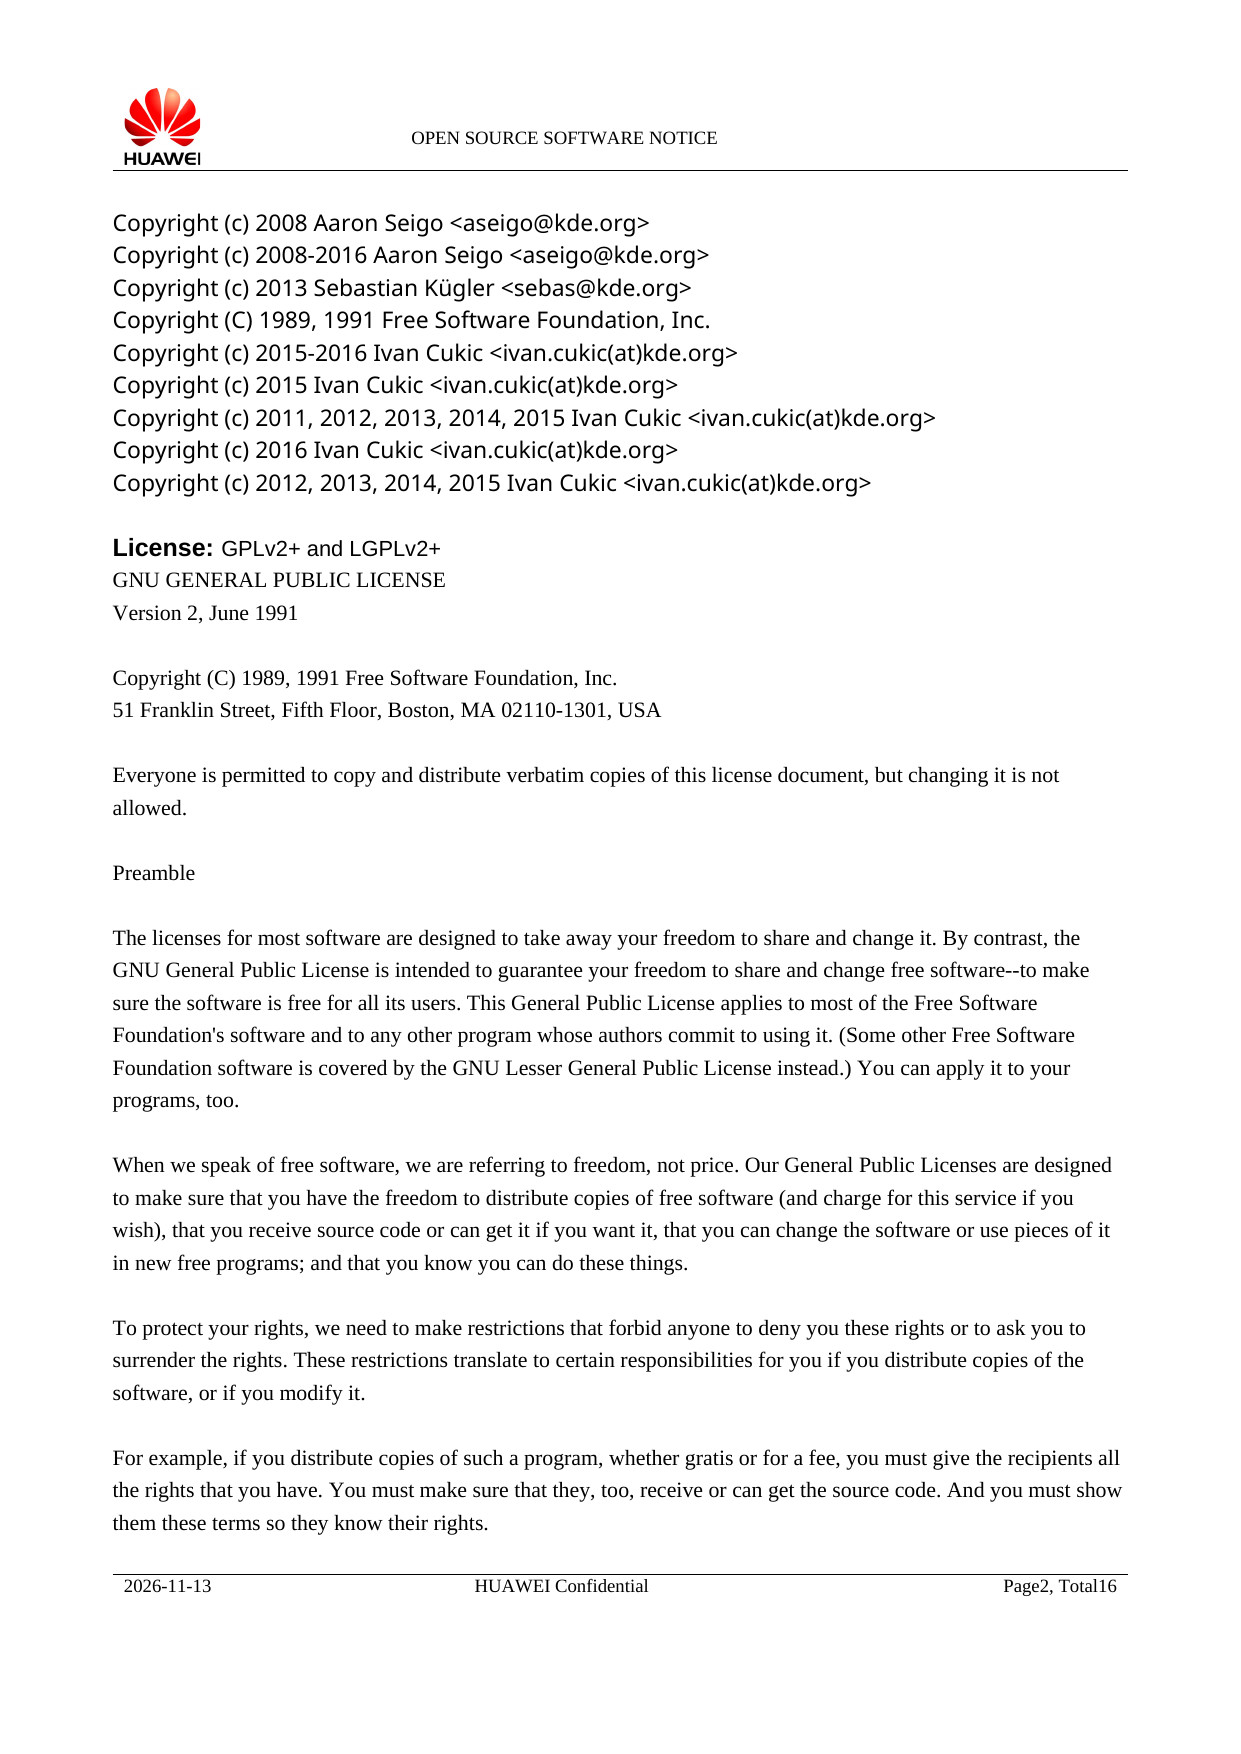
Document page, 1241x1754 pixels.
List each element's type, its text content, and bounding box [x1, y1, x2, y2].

text License: GPLv2+ and LGPLv2+ [112, 531, 1128, 564]
picture [124, 88, 201, 165]
